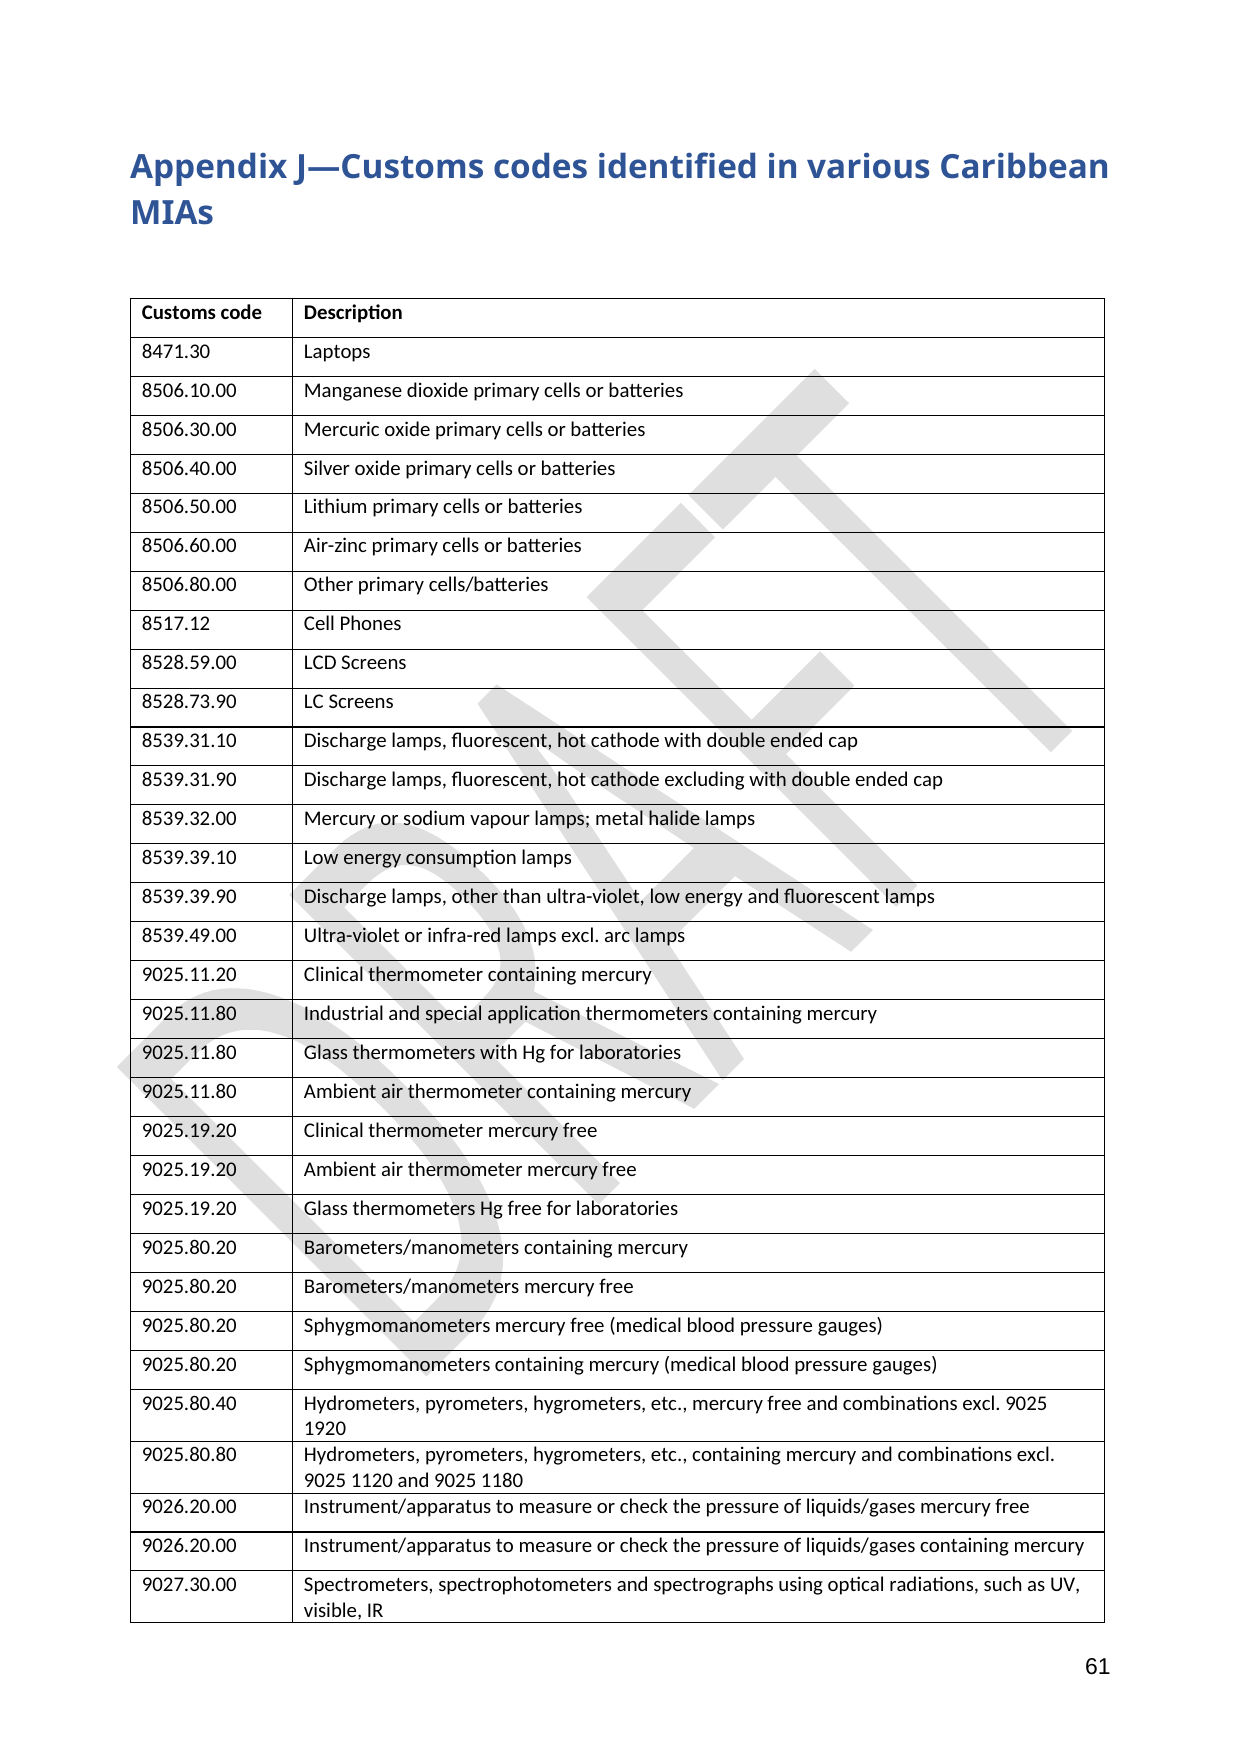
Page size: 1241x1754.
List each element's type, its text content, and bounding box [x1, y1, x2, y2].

table_cell Silver oxide primary cells or batteries [293, 455, 1104, 493]
table_cell 9025.80.80 [131, 1442, 292, 1492]
table_cell 8506.40.00 [131, 455, 292, 493]
table_cell 9025.19.20 [131, 1156, 292, 1194]
table_cell 9025.80.20 [131, 1234, 292, 1272]
table_cell 8506.80.00 [131, 572, 292, 609]
table_cell Air-zinc primary cells or batteries [293, 533, 1104, 571]
table_cell Ambient air thermometer mercury free [293, 1156, 1104, 1194]
table_cell Low energy consumption lamps [293, 844, 1104, 882]
table_cell Glass thermometers Hg free for laboratories [293, 1195, 1104, 1233]
table_cell 8506.30.00 [131, 416, 292, 454]
table_cell Barometers/manometers containing mercury [293, 1234, 1104, 1272]
table_cell Mercury or sodium vapour lamps; metal halide lamps [293, 805, 1104, 843]
table_cell 8528.73.90 [131, 689, 292, 726]
table_cell 8539.49.00 [131, 922, 292, 960]
table_cell 8506.50.00 [131, 494, 292, 532]
table_cell Instrument/apparatus to measure or check the pressure of liquids/gases containing mercury [293, 1533, 1104, 1570]
table_cell 8471.30 [131, 338, 292, 376]
table_cell Discharge lamps, fluorescent, hot cathode with double ended cap [293, 728, 1104, 765]
table_cell Discharge lamps, fluorescent, hot cathode excluding with double ended cap [293, 766, 1104, 804]
table_cell Clinical thermometer containing mercury [293, 961, 1104, 999]
table_cell 8539.32.00 [131, 805, 292, 843]
table_cell Cell Phones [293, 611, 1104, 648]
table_cell Clinical thermometer mercury free [293, 1117, 1104, 1155]
table_cell 9025.11.80 [131, 1039, 292, 1077]
table_cell 9026.20.00 [131, 1494, 292, 1531]
table_cell Lithium primary cells or batteries [293, 494, 1104, 532]
subtitle Appendix J—Customs codes identified in various Caribbean MIAs [130, 143, 1110, 234]
table_cell 9025.80.20 [131, 1351, 292, 1389]
table_cell LC Screens [293, 689, 1104, 726]
table_cell 8506.60.00 [131, 533, 292, 571]
table_header Customs code [131, 299, 292, 337]
table_cell 9025.19.20 [131, 1117, 292, 1155]
table_cell Manganese dioxide primary cells or batteries [293, 377, 1104, 415]
table_cell 8506.10.00 [131, 377, 292, 415]
table_cell 8539.39.10 [131, 844, 292, 882]
table_cell 8539.39.90 [131, 883, 292, 921]
table_cell Hydrometers, pyrometers, hygrometers, etc., mercury free and combinations excl. 9025 1920 [293, 1390, 1104, 1441]
table_cell Glass thermometers with Hg for laboratories [293, 1039, 1104, 1077]
table_header Description [293, 299, 1104, 337]
table_cell 9025.80.40 [131, 1390, 292, 1441]
table_cell LCD Screens [293, 650, 1104, 687]
table_cell Discharge lamps, other than ultra-violet, low energy and fluorescent lamps [293, 883, 1104, 921]
table_cell Laptops [293, 338, 1104, 376]
table_cell 9025.11.80 [131, 1000, 292, 1038]
table_cell 9025.11.20 [131, 961, 292, 999]
table_cell Sphygmomanometers mercury free (medical blood pressure gauges) [293, 1312, 1104, 1350]
table_cell Mercuric oxide primary cells or batteries [293, 416, 1104, 454]
table_cell 9026.20.00 [131, 1533, 292, 1570]
table_cell 9025.80.20 [131, 1273, 292, 1311]
table_cell 9025.11.80 [131, 1078, 292, 1116]
table_cell 9025.80.20 [131, 1312, 292, 1350]
table_cell 8528.59.00 [131, 650, 292, 687]
table_cell 9027.30.00 [131, 1571, 292, 1622]
table_cell Barometers/manometers mercury free [293, 1273, 1104, 1311]
table_cell Other primary cells/batteries [293, 572, 1104, 609]
table_cell Hydrometers, pyrometers, hygrometers, etc., containing mercury and combinations excl. 9025 1120 and 9025 1180 [293, 1442, 1104, 1492]
table_cell 8539.31.90 [131, 766, 292, 804]
table_cell 8539.31.10 [131, 728, 292, 765]
table_cell Industrial and special application thermometers containing mercury [293, 1000, 1104, 1038]
table_cell Ambient air thermometer containing mercury [293, 1078, 1104, 1116]
table_cell Instrument/apparatus to measure or check the pressure of liquids/gases mercury free [293, 1494, 1104, 1531]
table_cell 8517.12 [131, 611, 292, 648]
table_cell Sphygmomanometers containing mercury (medical blood pressure gauges) [293, 1351, 1104, 1389]
table_cell Ultra-violet or infra-red lamps excl. arc lamps [293, 922, 1104, 960]
table_cell Spectrometers, spectrophotometers and spectrographs using optical radiations, such as UV, visible, IR [293, 1571, 1104, 1622]
table_cell 9025.19.20 [131, 1195, 292, 1233]
